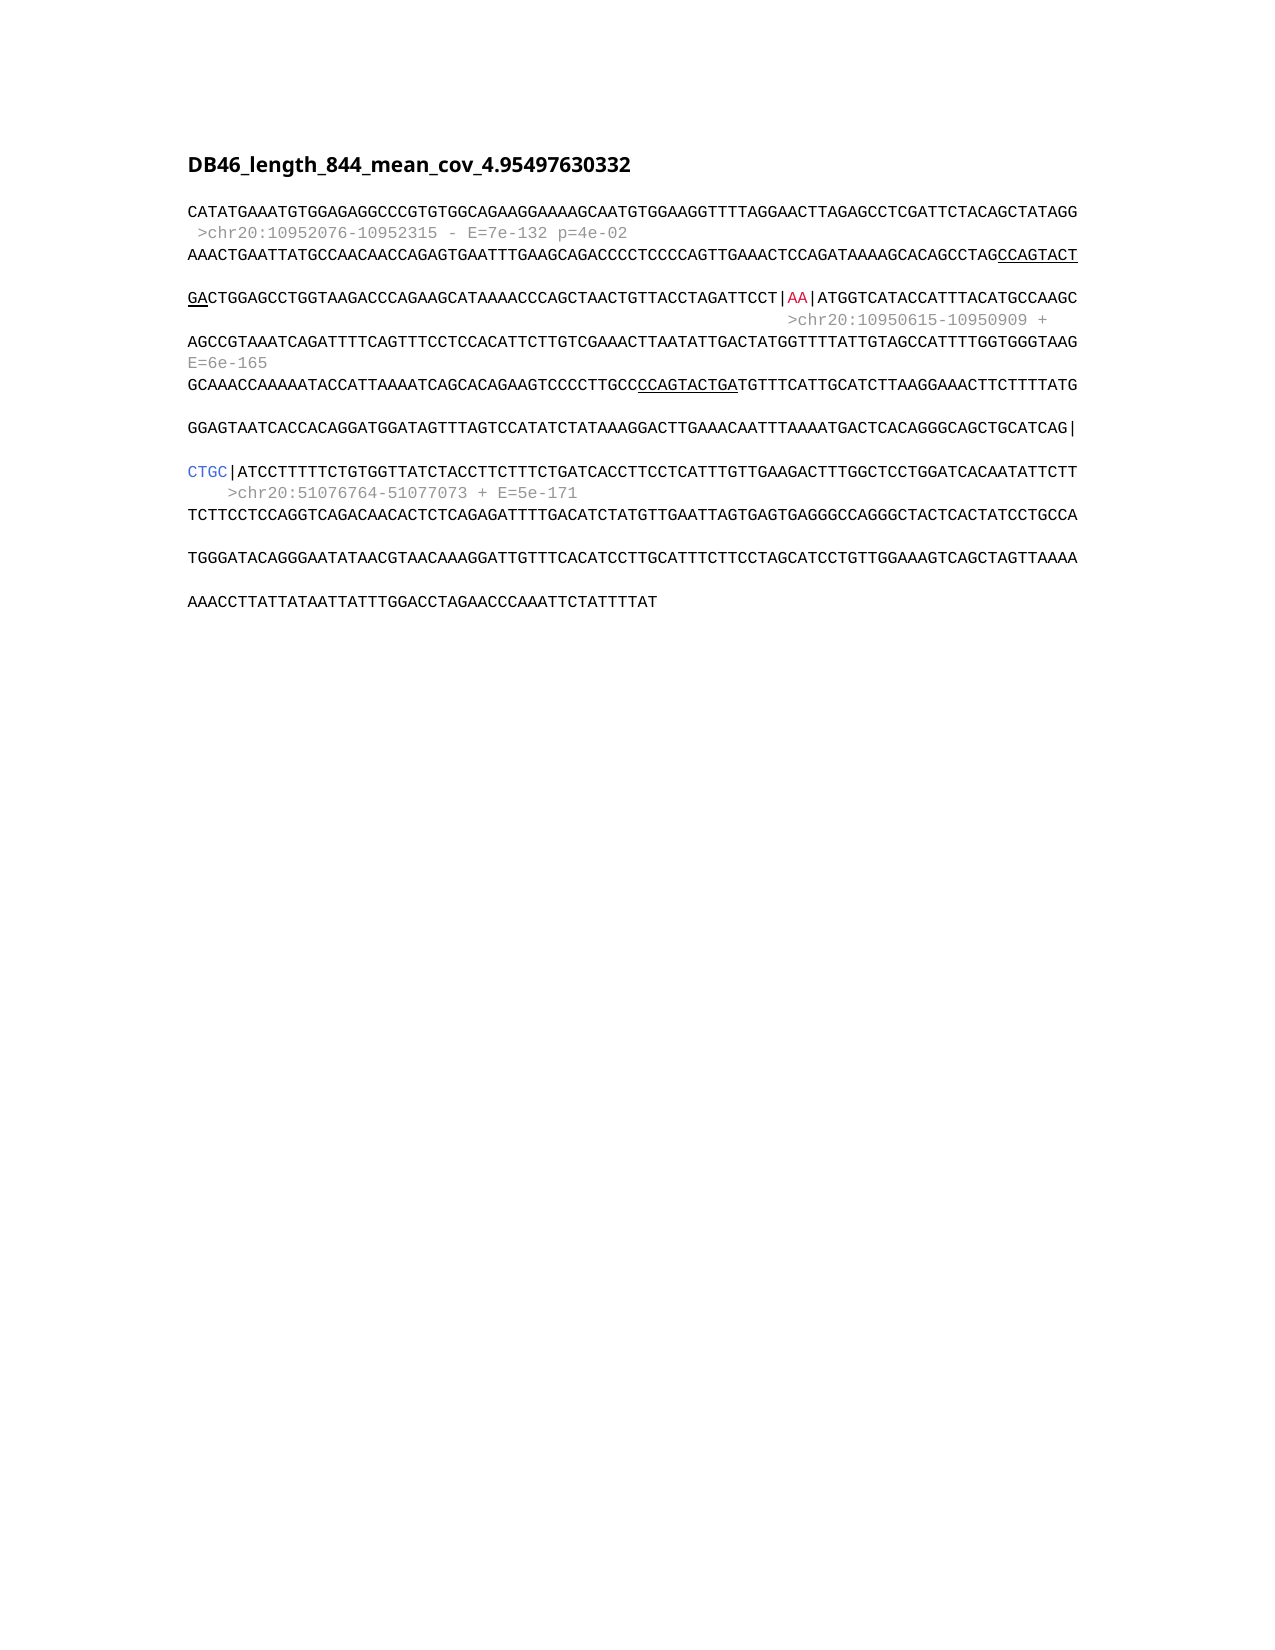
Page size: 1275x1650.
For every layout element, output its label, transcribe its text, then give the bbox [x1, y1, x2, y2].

text DB46_length_844_mean_cov_4.95497630332 [187, 150, 1087, 178]
text CATATGAAATGTGGAGAGGCCCGTGTGGCAGAAGGAAAAGCAATGTGGAAGGTTTTAGGAACTTAGAGCCTCGATTCTACAGCTATAGG >chr20:10952076-10952315 - E=7e-132 p=4e-02 AAACTGAATTATGCCAACAACCAGAGTGAATTTGAAGCAGACCCCTCCCCAGTTGAAACTCCAGATAAAAGCACAGCCTAGCCAGTACT GACTGGAGCCTGGTAAGACCCAGAAGCATAAAACCCAGCTAACTGTTACCTAGATTCCT|AA|ATGGTCATACCATTTACATGCCAAGC >chr20:10950615-10950909 + AGCCGTAAATCAGATTTTCAGTTTCCTCCACATTCTTGTCGAAACTTAATATTGACTATGGTTTTATTGTAGCCATTTTGGTGGGTAAG E=6e-165 GCAAACCAAAAATACCATTAAAATCAGCACAGAAGTCCCCTTGCCCCAGTACTGATGTTTCATTGCATCTTAAGGAAACTTCTTTTATG GGAGTAATCACCACAGGATGGATAGTTTAGTCCATATCTATAAAGGACTTGAAACAATTTAAAATGACTCACAGGGCAGCTGCATCAG| CTGC|ATCCTTTTTCTGTGGTTATCTACCTTCTTTCTGATCACCTTCCTCATTTGTTGAAGACTTTGGCTCCTGGATCACAATATTCTT >chr20:51076764-51077073 + E=5e-171 TCTTCCTCCAGGTCAGACAACACTCTCAGAGATTTTGACATCTATGTTGAATTAGTGAGTGAGGGCCAGGGCTACTCACTATCCTGCCA TGGGATACAGGGAATATAACGTAACAAAGGATTGTTTCACATCCTTGCATTTCTTCCTAGCATCCTGTTGGAAAGTCAGCTAGTTAAAA AAACCTTATTATAATTATTTGGACCTAGAACCCAAATTCTATTTTAT [187, 203, 1087, 612]
